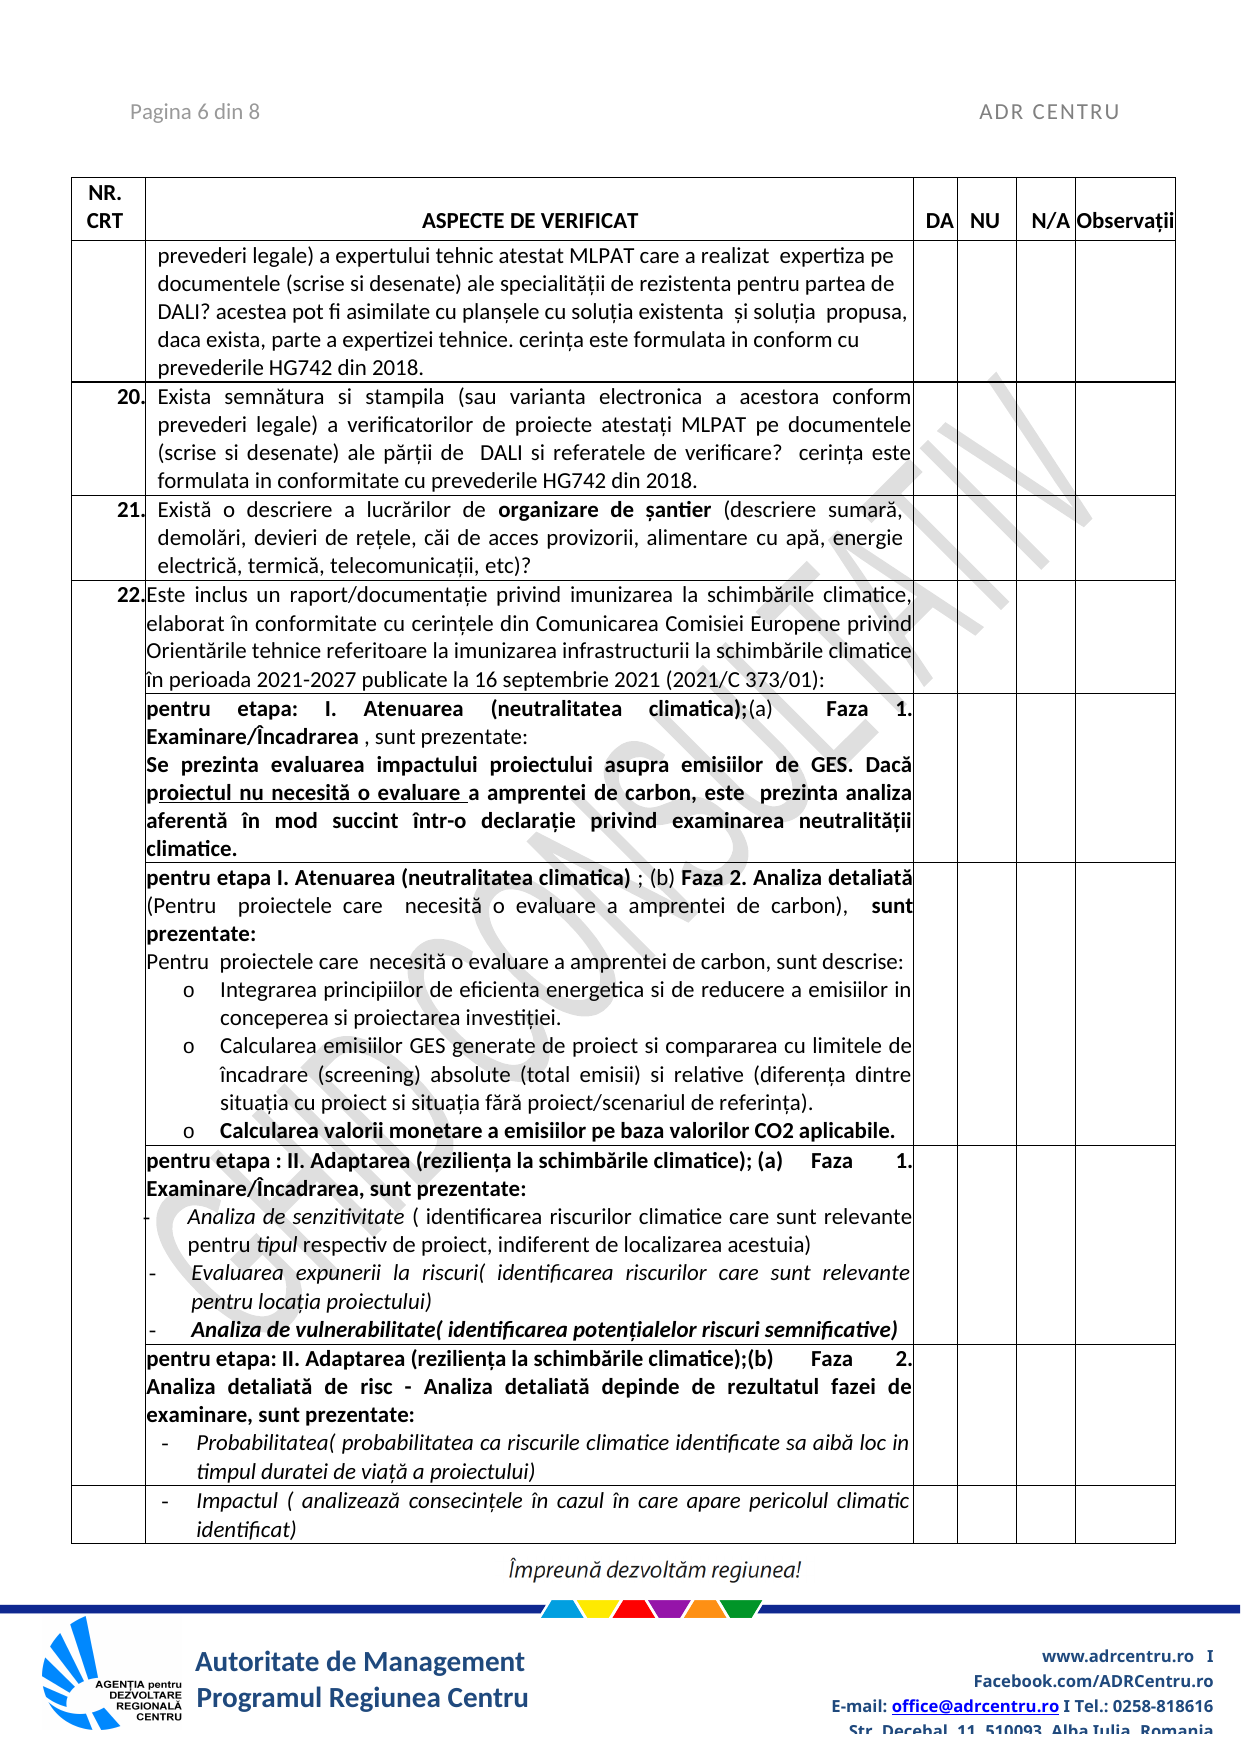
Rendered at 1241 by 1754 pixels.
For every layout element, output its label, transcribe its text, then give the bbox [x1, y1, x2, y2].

table_cell [72, 1486, 145, 1543]
picture [574, 1600, 1241, 1618]
table_cell [1076, 863, 1175, 1145]
table_cell [1017, 1345, 1075, 1485]
table_cell pentru etapa I. Atenuarea (neutralitatea climatica) ; (b) Faza 2. Analiza detaliată (Pentru proiectele care necesită o evaluare a amprentei de carbon), sunt prezentate: Pentru proiectele care necesită o evaluare a amprentei de carbon, sunt descrise: Integrarea principiilor de eficienta energetica si de reducere a emisiilor in conceperea si proiectarea investiției. Calcularea emisiilor GES generate de proiect si compararea cu limitele de încadrare (screening) absolute (total emisii) si relative (diferența dintre situația cu proiect si situația fără proiect/scenariul de referința). Calcularea valorii monetare a emisiilor pe baza valorilor CO2 aplicabile. [146, 863, 913, 1145]
table_cell [958, 694, 1016, 862]
table_cell [72, 241, 145, 381]
table_cell [958, 383, 1016, 494]
table_header NR. CRT [72, 178, 145, 240]
table_cell [1076, 1486, 1175, 1543]
table_cell Exista semnătura si stampila (sau varianta electronica a acestora conform prevederi legale) a verificatorilor de proiecte atestați MLPAT pe documentele (scrise si desenate) ale părții de DALI si referatele de verificare? cerința este formulata in conformitate cu prevederile HG742 din 2018. [146, 383, 913, 494]
table_cell [958, 581, 1016, 693]
table_cell [1076, 1345, 1175, 1485]
table_cell [914, 1146, 957, 1343]
table_cell [914, 496, 957, 579]
table_cell pentru etapa: II. Adaptarea (reziliența la schimbările climatice);(b) Faza 2. Analiza detaliată de risc - Analiza detaliată depinde de rezultatul fazei de examinare, sunt prezentate: Probabilitatea( probabilitatea ca riscurile climatice identificate sa aibă loc in timpul duratei de viață a proiectului) [146, 1345, 913, 1485]
table_cell [958, 863, 1016, 1145]
table_cell [914, 383, 957, 494]
table_cell [72, 383, 145, 494]
table_cell [1017, 1146, 1075, 1343]
table_cell [958, 496, 1016, 579]
table_cell [72, 581, 145, 1485]
table_cell [1076, 1146, 1175, 1343]
table_cell [958, 241, 1016, 381]
table_cell [72, 496, 145, 579]
table_cell [1076, 241, 1175, 381]
table_cell [1017, 241, 1075, 381]
table_header DA [914, 178, 957, 240]
table_cell [958, 1345, 1016, 1485]
table_cell [1076, 581, 1175, 693]
table_cell Este inclus un raport/documentație privind imunizarea la schimbările climatice, elaborat în conformitate cu cerințele din Comunicarea Comisiei Europene privind Orientările tehnice referitoare la imunizarea infrastructurii la schimbările climatice în perioada 2021-2027 publicate la 16 septembrie 2021 (2021/C 373/01): [146, 581, 913, 693]
table_cell [1017, 383, 1075, 494]
table_cell [1017, 694, 1075, 862]
table_cell [1076, 694, 1175, 862]
table_cell [1017, 496, 1075, 579]
table_cell [1017, 1486, 1075, 1543]
picture [495, 1556, 814, 1583]
table_cell [1076, 383, 1175, 494]
table_cell [914, 581, 957, 693]
table_cell [914, 1486, 957, 1543]
table_cell [958, 1486, 1016, 1543]
table_cell [1076, 496, 1175, 579]
table_cell pentru etapa : II. Adaptarea (reziliența la schimbările climatice); (a) Faza 1. Examinare/Încadrarea, sunt prezentate: Analiza de senzitivitate ( identificarea riscurilor climatice care sunt relevante pentru tipul respectiv de proiect, indiferent de localizarea acestuia) Evaluarea expunerii la riscuri( identificarea riscurilor care sunt relevante pentru locația proiectului) Analiza de vulnerabilitate( identificarea potențialelor riscuri semnificative) [146, 1146, 913, 1343]
table_cell [1017, 863, 1075, 1145]
table_cell Există o descriere a lucrărilor de organizare de șantier (descriere sumară, demolări, devieri de rețele, căi de acces provizorii, alimentare cu apă, energie electrică, termică, telecomunicații, etc)? [146, 496, 913, 579]
table_cell [1017, 581, 1075, 693]
table_cell [914, 863, 957, 1145]
table_header Observații [1076, 178, 1175, 240]
picture [0, 1600, 550, 1730]
table_cell [914, 241, 957, 381]
table_cell [914, 1345, 957, 1485]
table_header ASPECTE DE VERIFICAT [146, 178, 913, 240]
table_cell [958, 1146, 1016, 1343]
table_cell pentru etapa: I. Atenuarea (neutralitatea climatica);(a) Faza 1. Examinare/Încadrarea , sunt prezentate: Se prezinta evaluarea impactului proiectului asupra emisiilor de GES. Dacă proiectul nu necesită o evaluare a amprentei de carbon, este prezinta analiza aferentă în mod succint într-o declarație privind examinarea neutralității climatice. [146, 694, 913, 862]
table_cell [914, 694, 957, 862]
table_header N/A [1017, 178, 1075, 240]
table_header NU [958, 178, 1016, 240]
